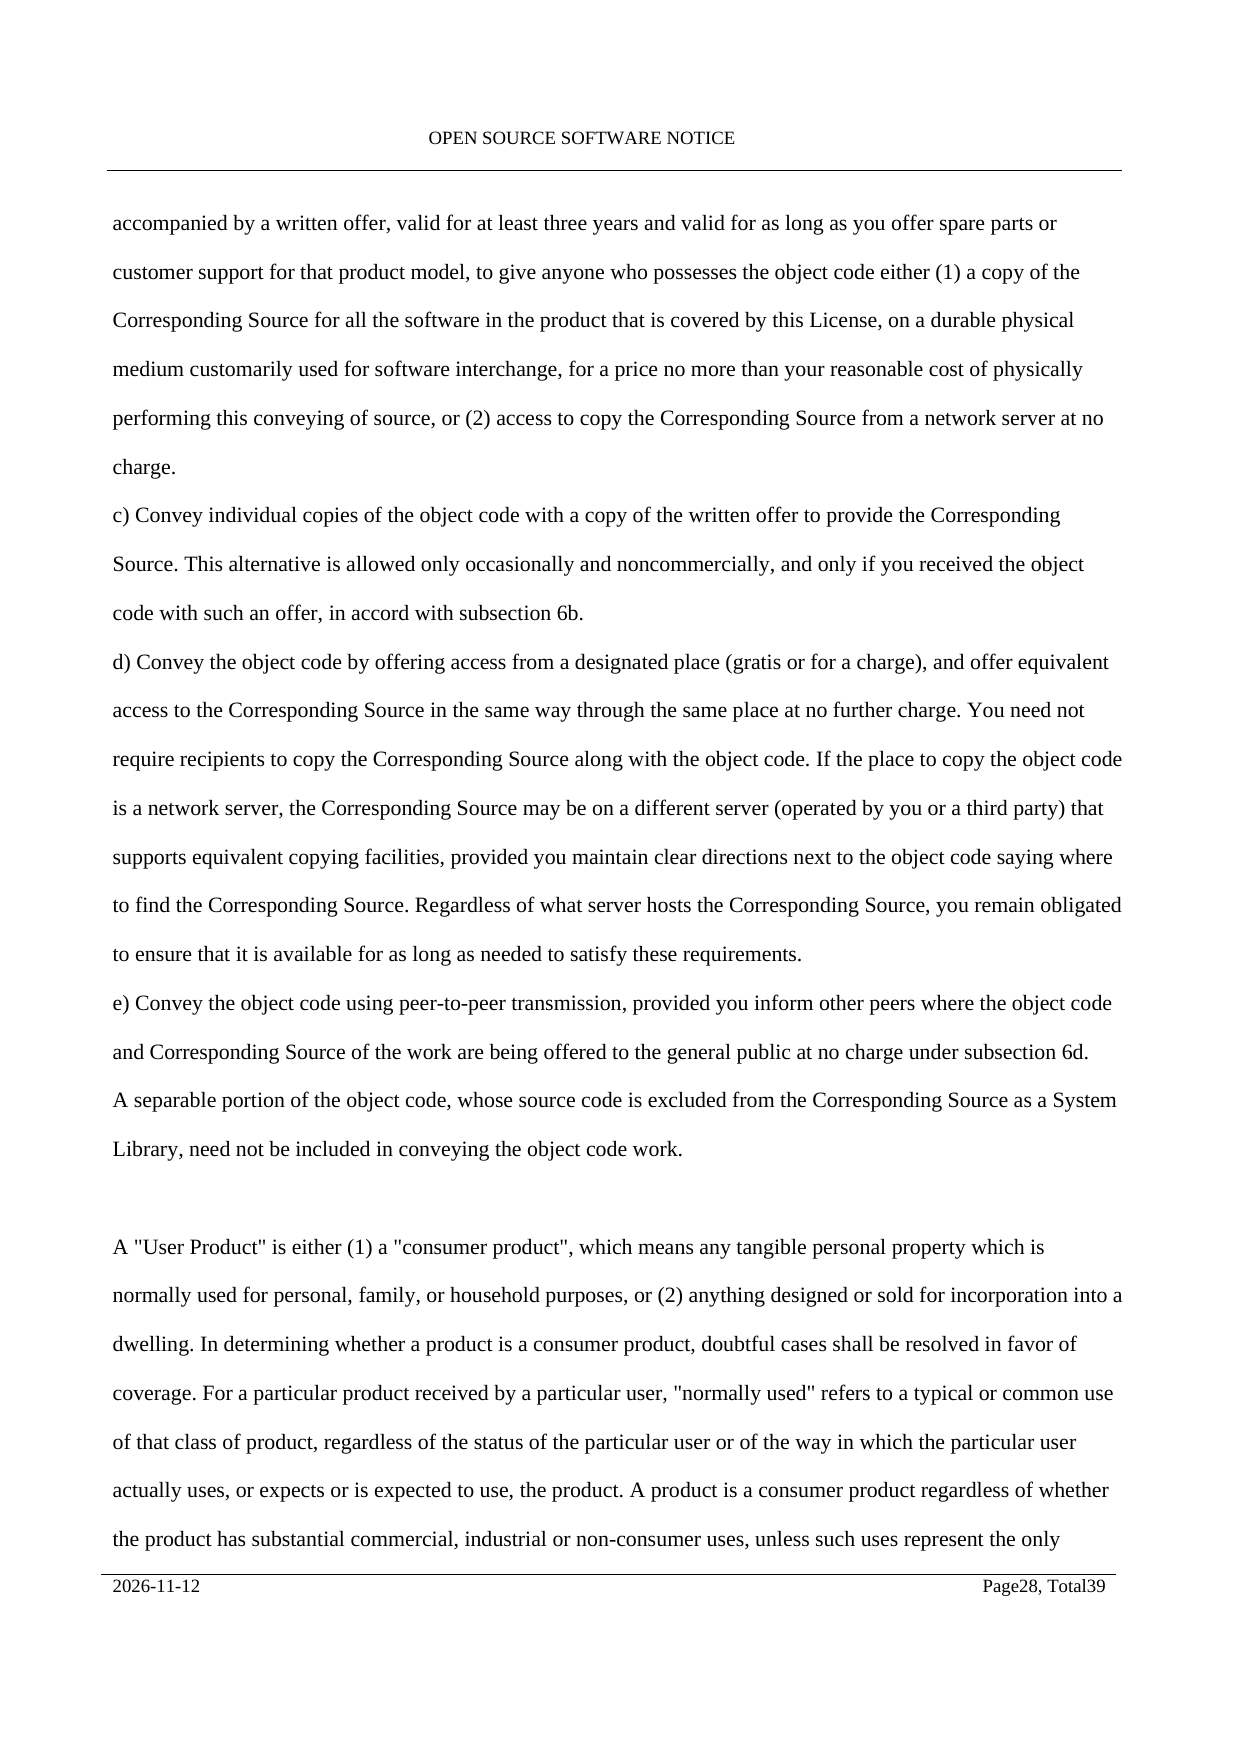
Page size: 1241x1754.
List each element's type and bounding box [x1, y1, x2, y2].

text [112, 206, 1128, 1555]
